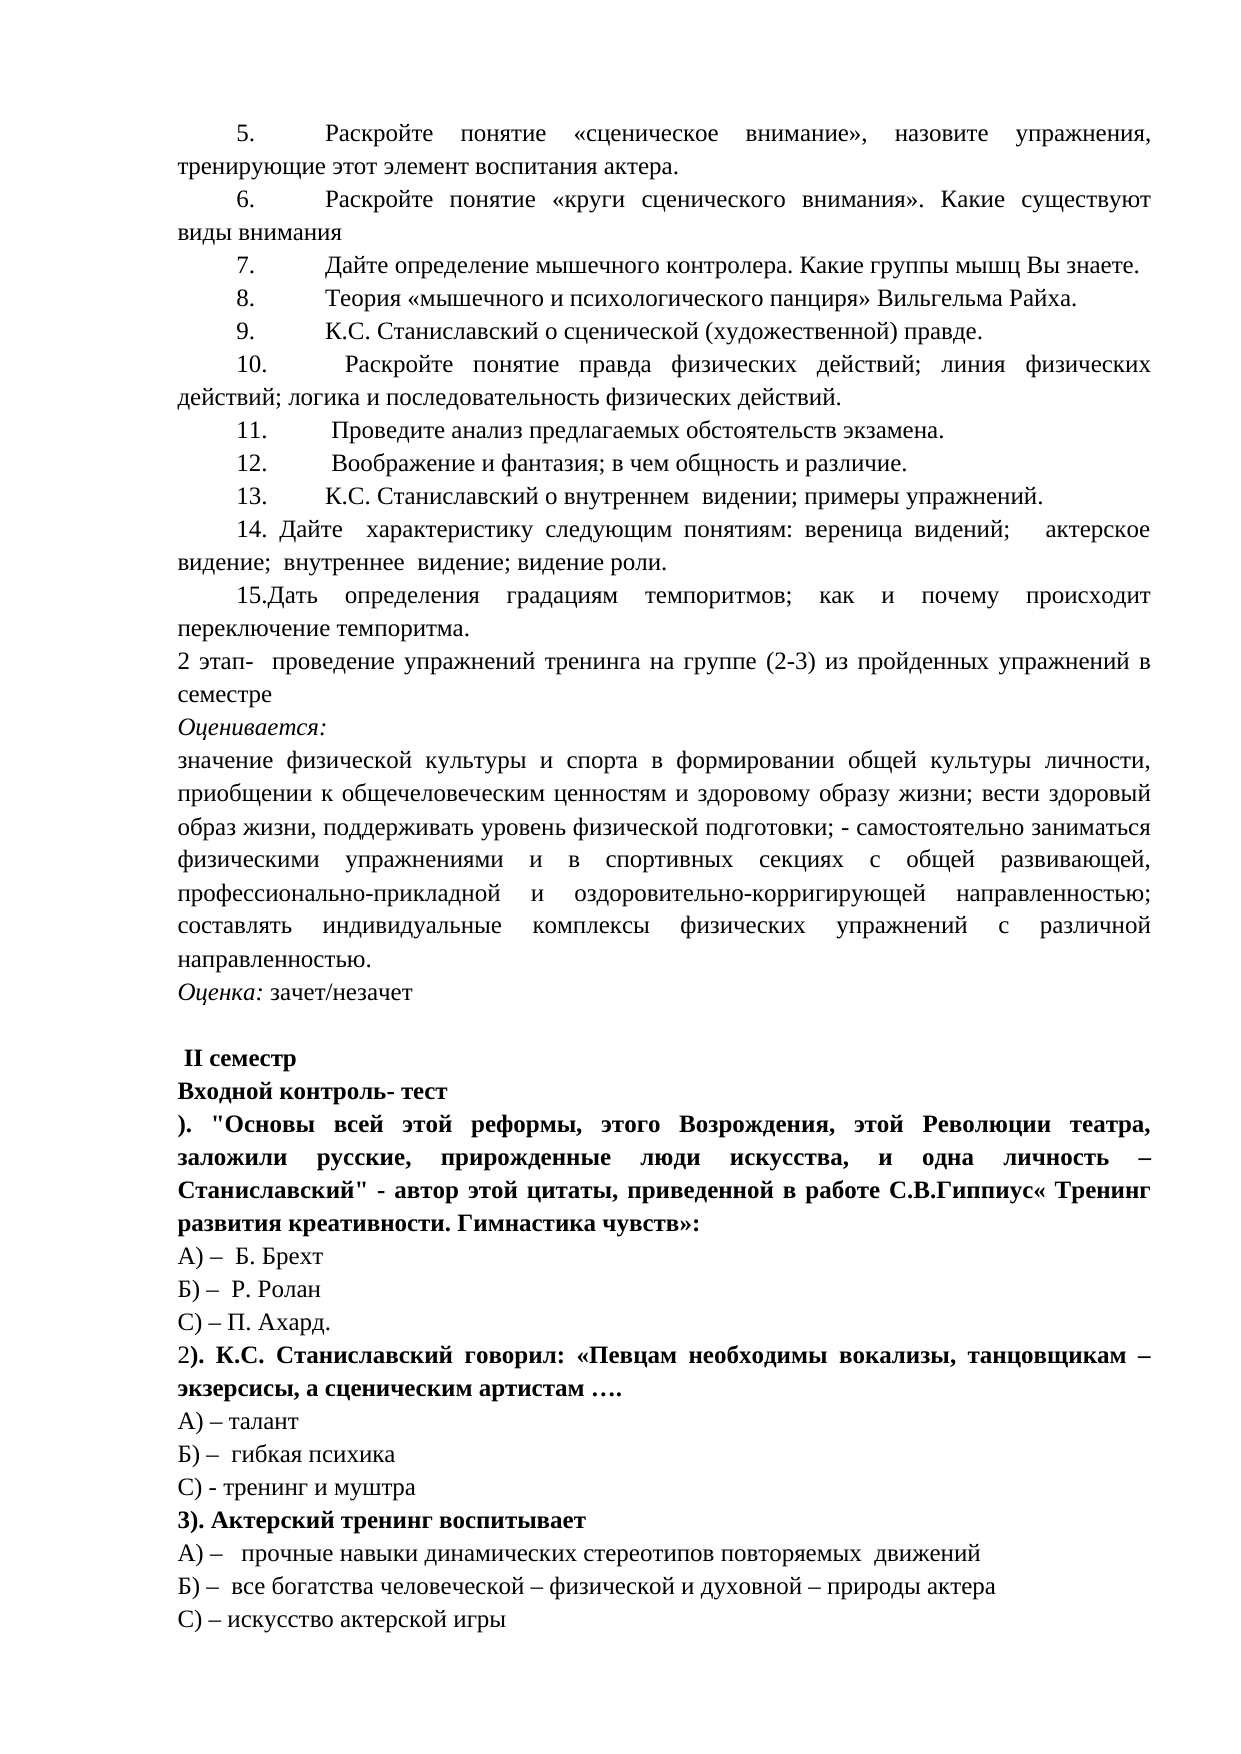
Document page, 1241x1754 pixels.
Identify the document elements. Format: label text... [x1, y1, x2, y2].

text 13. К.С. Станиславский о внутреннем видении; примеры упражнений. [177, 481, 1152, 510]
text Б) – все богатства человеческой – физической и духовной – природы актера [177, 1571, 1152, 1600]
text 15.Дать определения градациям темпоритмов; как и почему происходит переключение темпоритма. [177, 580, 1152, 642]
text 11. Проведите анализ предлагаемых обстоятельств экзамена. [177, 415, 1152, 444]
text 2 этап- проведение упражнений тренинга на группе (2-3) из пройденных упражнений в семестре [177, 646, 1152, 708]
text Б) – Р. Ролан [177, 1274, 1152, 1303]
text А) – Б. Брехт [177, 1241, 1152, 1269]
text 10. Раскройте понятие правда физических действий; линия физических действий; логика и последовательность физических действий. [177, 349, 1152, 411]
text 5. Раскройте понятие «сценическое внимание», назовите упражнения, тренирующие этот элемент воспитания актера. [177, 118, 1152, 180]
text 12. Воображение и фантазия; в чем общность и различие. [177, 448, 1152, 477]
text Б) – гибкая психика [177, 1439, 1152, 1468]
text Входной контроль- тест [177, 1076, 1152, 1104]
text значение физической культуры и спорта в формировании общей культуры личности, приобщении к общечеловеческим ценностям и здоровому образу жизни; вести здоровый образ жизни, поддерживать уровень физической подготовки; - самостоятельно заниматься физическими упражнениями и в спортивных секциях с общей развивающей, профессионально-прикладной и оздоровительно-корригирующей направленностью; составлять индивидуальные комплексы физических упражнений с различной направленностью. [177, 746, 1152, 972]
text А) – прочные навыки динамических стереотипов повторяемых движений [177, 1538, 1152, 1567]
text 3). Актерский тренинг воспитывает [177, 1505, 1152, 1534]
text ). "Основы всей этой реформы, этого Возрождения, этой Революции театра, заложили русские, прирожденные люди искусства, и одна личность – Станиславский" - автор этой цитаты, приведенной в работе С.В.Гиппиус« Тренинг развития креативности. Гимнастика чувств»: [177, 1109, 1152, 1237]
text С) – П. Ахард. [177, 1307, 1152, 1336]
text 2). К.С. Станиславский говорил: «Певцам необходимы вокализы, танцовщикам – экзерсисы, а сценическим артистам …. [177, 1340, 1152, 1402]
text 6. Раскройте понятие «круги сценического внимания». Какие существуют виды внимания [177, 184, 1152, 246]
text А) – талант [177, 1406, 1152, 1435]
text II семестр [177, 1043, 1152, 1071]
text Оценивается: [177, 712, 1152, 741]
text Оценка: зачет/незачет [177, 977, 1152, 1005]
text 9. К.С. Станиславский о сценической (художественной) правде. [177, 316, 1152, 345]
text 14. Дайте характеристику следующим понятиям: вереница видений; актерское видение; внутреннее видение; видение роли. [177, 514, 1152, 576]
text С) – искусство актерской игры [177, 1604, 1152, 1633]
text 8. Теория «мышечного и психологического панциря» Вильгельма Райха. [177, 283, 1152, 312]
text 7. Дайте определение мышечного контролера. Какие группы мышц Вы знаете. [177, 250, 1152, 279]
text С) - тренинг и муштра [177, 1472, 1152, 1501]
